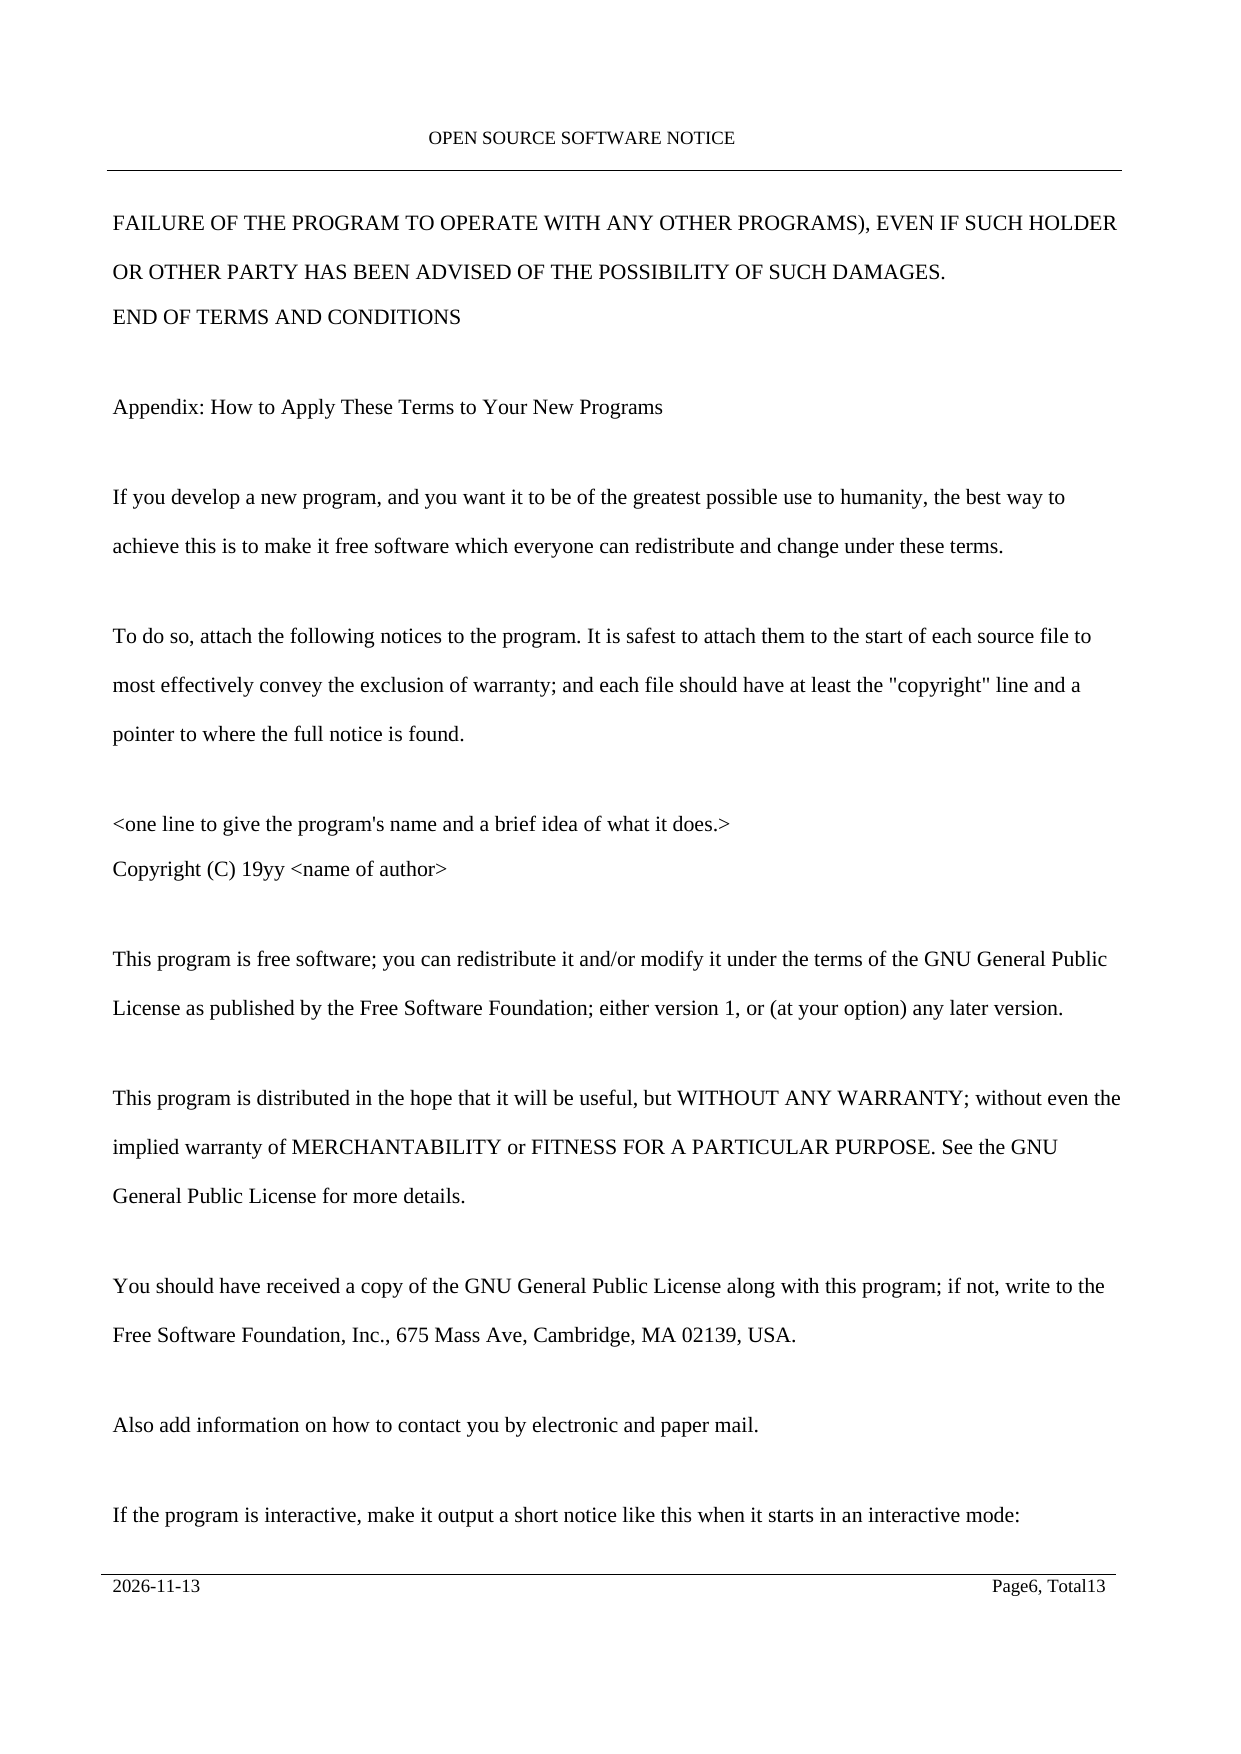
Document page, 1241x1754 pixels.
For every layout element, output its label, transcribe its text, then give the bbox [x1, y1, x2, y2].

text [112, 206, 1128, 288]
text This program is free software; you can redistribute it and/or modify it under the terms of the GNU General Public License as published by the Free Software Foundation; either version 1, or (at your option) any later version. [112, 943, 1128, 1024]
text Also add information on how to contact you by electronic and paper mail. [112, 1408, 1128, 1441]
text <one line to give the program's name and a brief idea of what it does.> [112, 807, 1128, 840]
text END OF TERMS AND CONDITIONS [112, 300, 1128, 333]
text Copyright (C) 19yy <name of author> [112, 852, 1128, 885]
text If the program is interactive, make it output a short notice like this when it starts in an interactive mode: [112, 1498, 1128, 1531]
text Appendix: How to Apply These Terms to Your New Programs [112, 390, 1128, 423]
text You should have received a copy of the GNU General Public License along with this program; if not, write to the Free Software Foundation, Inc., 675 Mass Ave, Cambridge, MA 02139, USA. [112, 1269, 1128, 1351]
text This program is distributed in the hope that it will be useful, but WITHOUT ANY WARRANTY; without even the implied warranty of MERCHANTABILITY or FITNESS FOR A PARTICULAR PURPOSE. See the GNU General Public License for more details. [112, 1082, 1128, 1212]
text If you develop a new program, and you want it to be of the greatest possible use to humanity, the best way to achieve this is to make it free software which everyone can redistribute and change under these terms. [112, 481, 1128, 562]
text To do so, attach the following notices to the program. It is safest to attach them to the start of each source file to most effectively convey the exclusion of warranty; and each file should have at least the "copyright" line and a pointer to where the full notice is found. [112, 619, 1128, 749]
